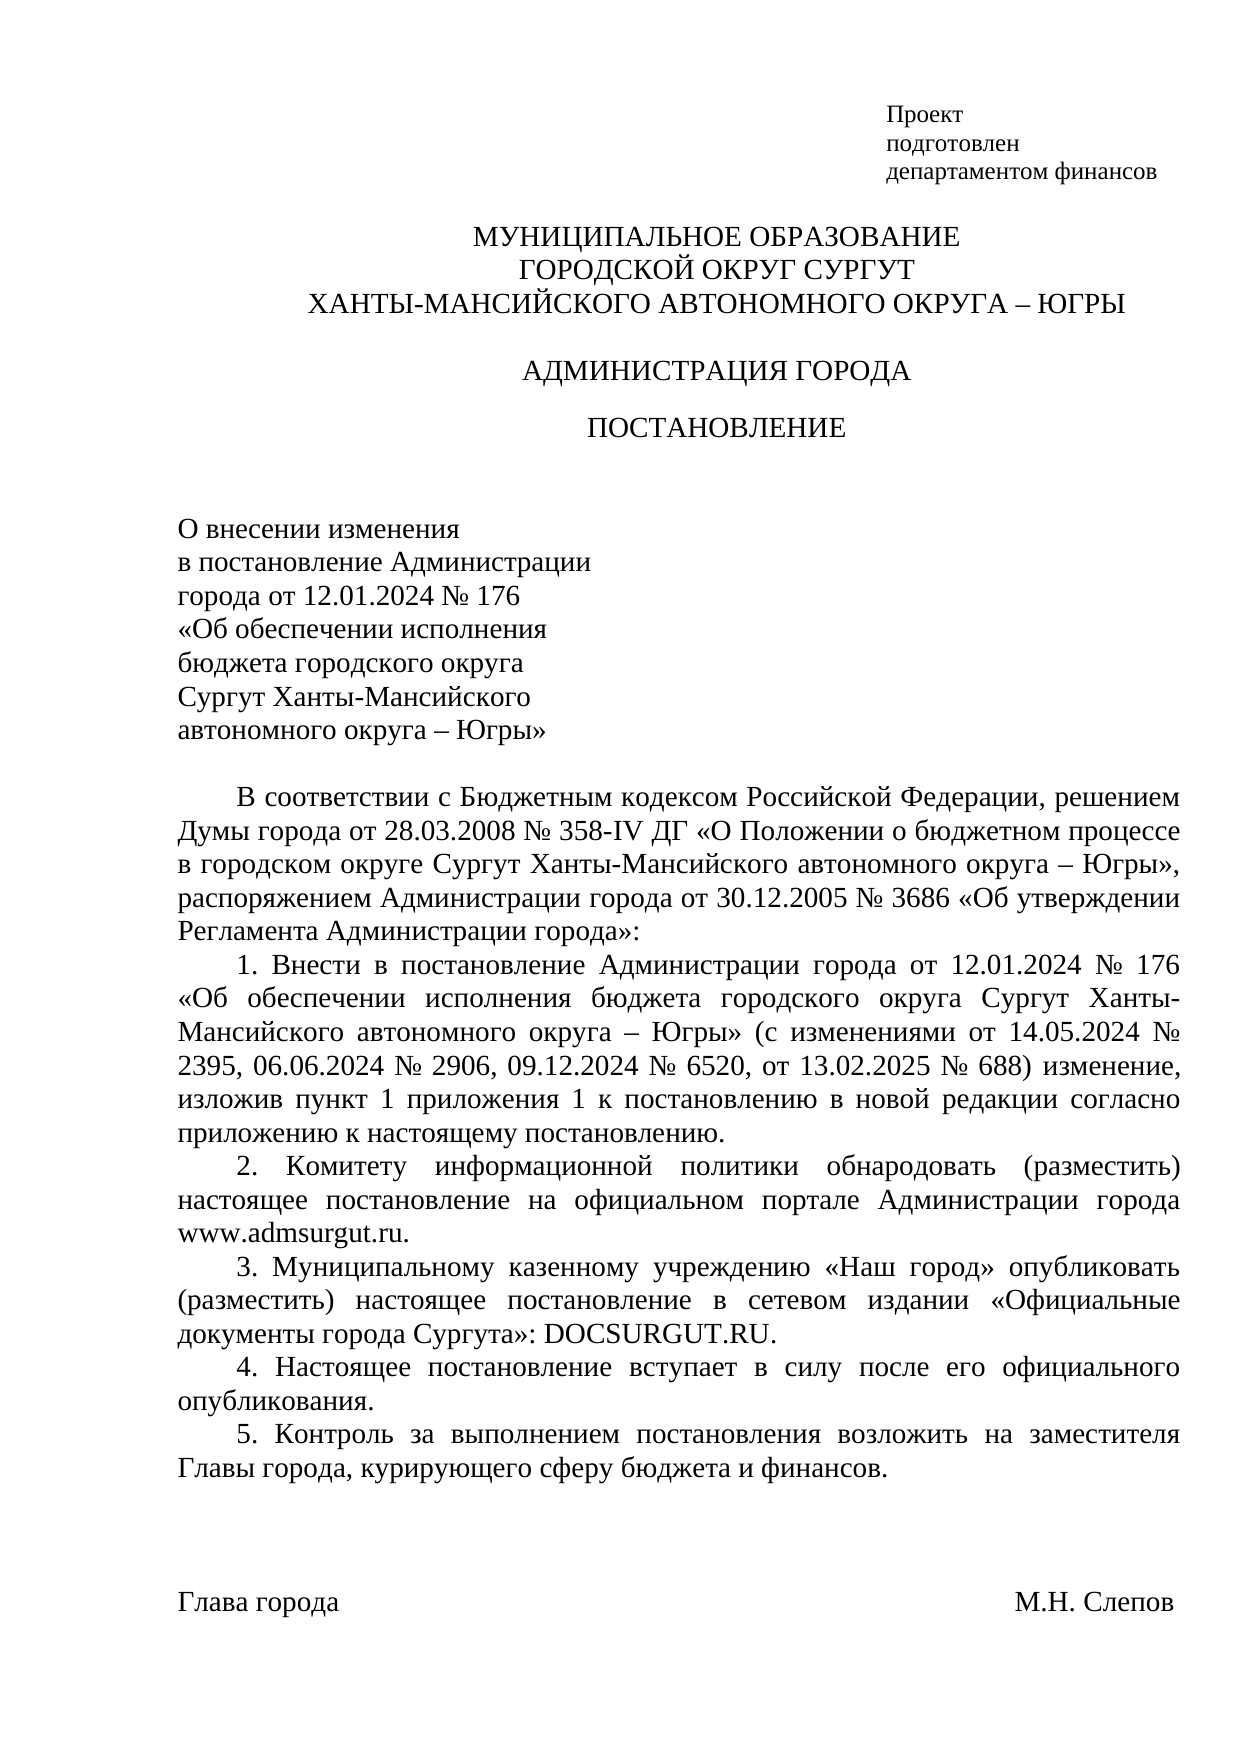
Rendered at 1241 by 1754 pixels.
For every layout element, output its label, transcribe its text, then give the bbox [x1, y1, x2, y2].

text 1. Внести в постановление Администрации города от 12.01.2024 № 176 «Об обеспечении исполнения бюджета городского округа Сургут Ханты-Мансийского автономного округа ‒ Югры» (с изменениями от 14.05.2024 № 2395, 06.06.2024 № 2906, 09.12.2024 № 6520, от 13.02.2025 № 688) изменение, изложив пункт 1 приложения 1 к постановлению в новой редакции согласно приложению к настоящему постановлению. [177, 947, 1181, 1148]
text города от 12.01.2024 № 176 [177, 578, 814, 612]
text Сургут Ханты-Мансийского [177, 679, 814, 712]
text 5. Контроль за выполнением постановления возложить на заместителя Главы города, курирующего сферу бюджета и финансов. [177, 1417, 1181, 1484]
text Глава города М.Н. Слепов [177, 1584, 1181, 1618]
text 3. Муниципальному казенному учреждению «Наш город» опубликовать (разместить) настоящее постановление в сетевом издании «Официальные документы города Сургута»: DOCSURGUT.RU. [177, 1249, 1181, 1349]
text ХАНТЫ-МАНСИЙСКОГО АВТОНОМНОГО ОКРУГА – ЮГРЫ [177, 286, 1181, 319]
text АДМИНИСТРАЦИЯ ГОРОДА [177, 353, 1181, 386]
text в постановление Администрации [177, 544, 814, 578]
text подготовлен [886, 128, 1181, 156]
text департаментом финансов [886, 156, 1181, 185]
text «Об обеспечении исполнения [177, 612, 814, 645]
text автономного округа ‒ Югры» [177, 712, 814, 746]
text В соответствии с Бюджетным кодексом Российской Федерации, решением Думы города от 28.03.2008 № 358-IV ДГ «О Положении о бюджетном процессе в городском округе Сургут Ханты-Мансийского автономного округа – Югры», распоряжением Администрации города от 30.12.2005 № 3686 «Об утверждении Регламента Администрации города»: [177, 779, 1181, 947]
text Проект [886, 99, 1181, 128]
text ГОРОДСКОЙ ОКРУГ СУРГУТ [177, 252, 1181, 286]
text 2. Комитету информационной политики обнародовать (разместить) настоящее постановление на официальном портале Администрации города www.admsurgut.ru. [177, 1148, 1181, 1249]
text бюджета городского округа [177, 645, 814, 679]
text ПОСТАНОВЛЕНИЕ [177, 410, 1181, 444]
text О внесении изменения [177, 511, 814, 544]
text 4. Настоящее постановление вступает в силу после его официального опубликования. [177, 1349, 1181, 1417]
text МУНИЦИПАЛЬНОЕ ОБРАЗОВАНИЕ [177, 219, 1181, 252]
